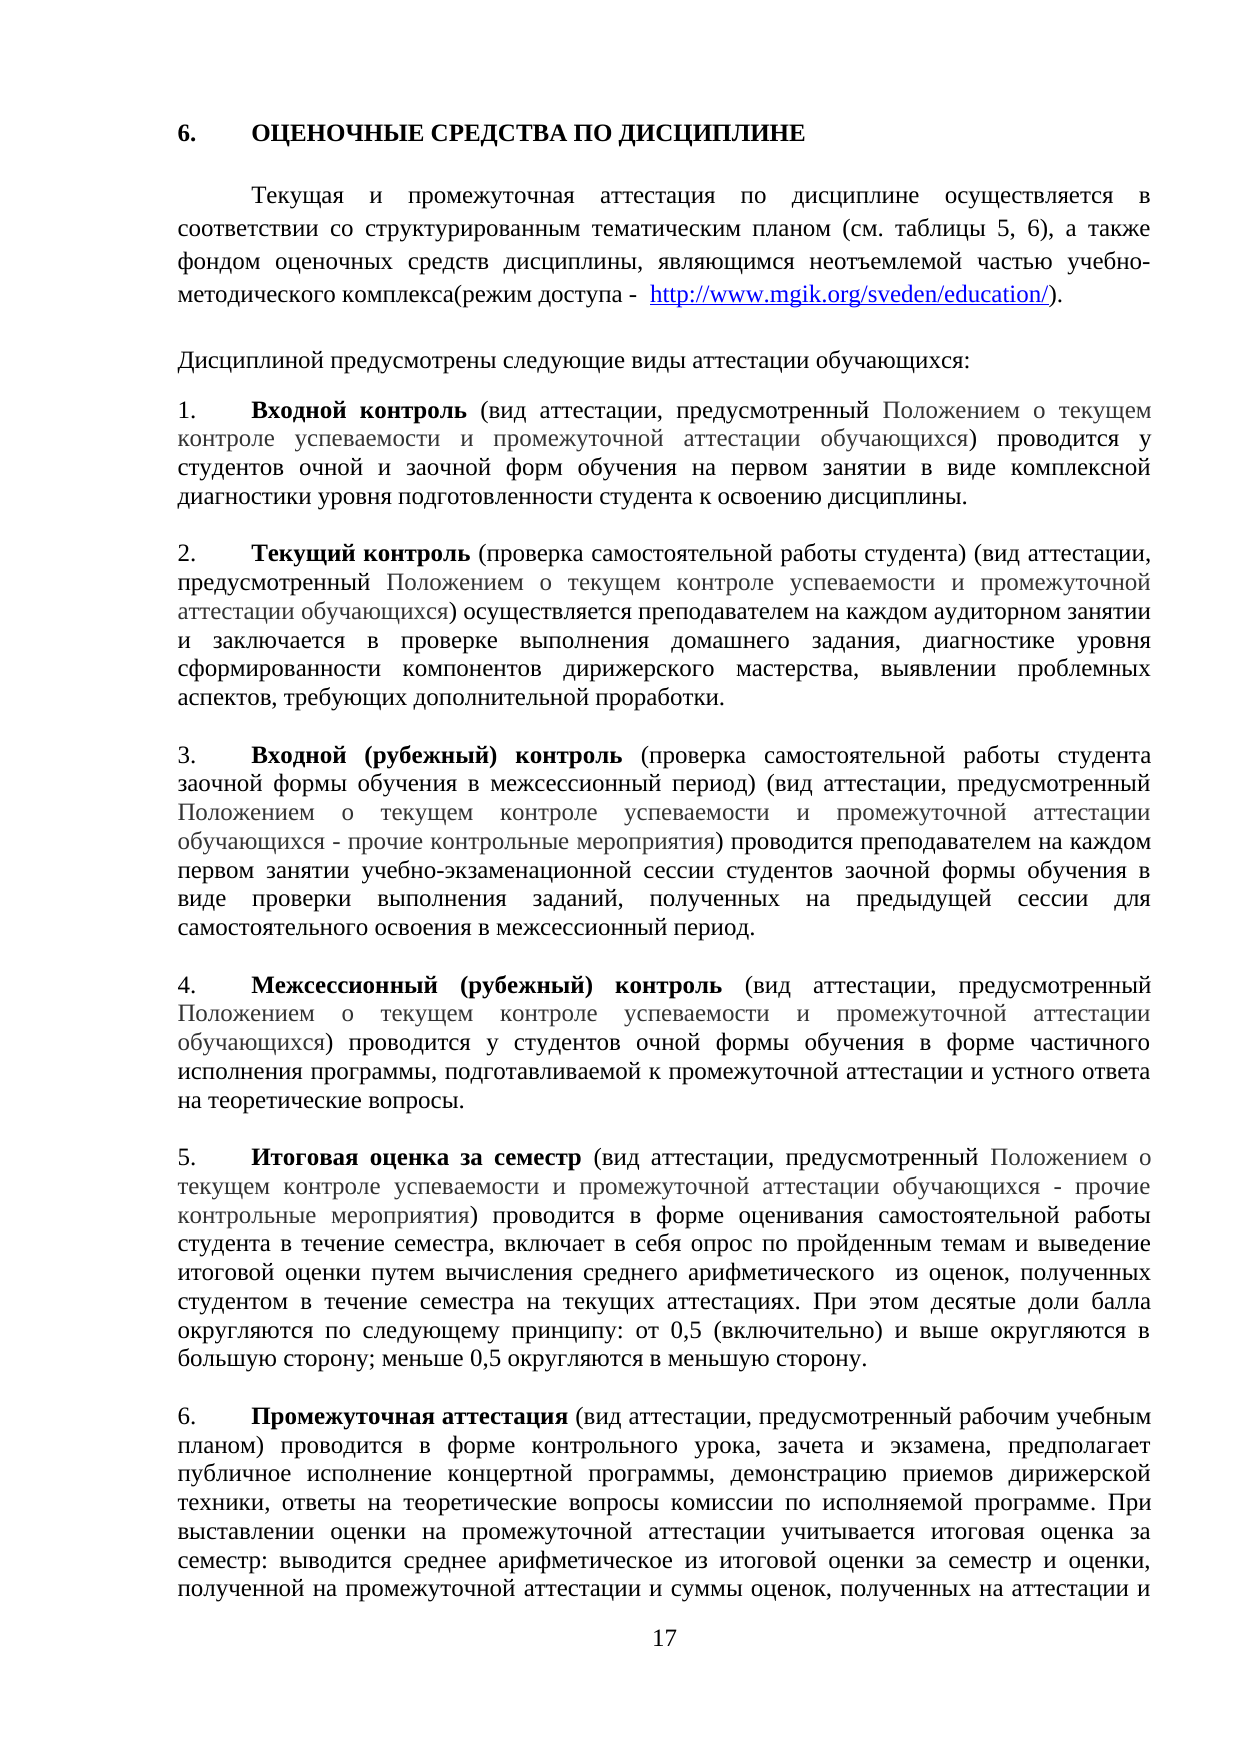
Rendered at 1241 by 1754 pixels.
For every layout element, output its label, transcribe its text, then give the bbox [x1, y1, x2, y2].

list Итоговая оценка за семестр (вид аттестации, предусмотренный Положением о текущем контроле успеваемости и промежуточной аттестации обучающихся - прочие контрольные мероприятия) проводится в форме оценивания самостоятельной работы студента в течение семестра, включает в себя опрос по пройденным темам и выведение итоговой оценки путем вычисления среднего арифметического из оценок, полученных студентом в течение семестра на текущих аттестациях. При этом десятые доли балла округляются по следующему принципу: от 0,5 (включительно) и выше округляются в большую сторону; меньше 0,5 округляются в меньшую сторону. [177, 1200, 1152, 1372]
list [177, 1401, 1152, 1602]
text Дисциплиной предусмотрены следующие виды аттестации обучающихся: [177, 345, 1152, 374]
list Межсессионный (рубежный) контроль (вид аттестации, предусмотренный Положением о текущем контроле успеваемости и промежуточной аттестации обучающихся) проводится у студентов очной формы обучения в форме частичного исполнения программы, подготавливаемой к промежуточной аттестации и устного ответа на теоретические вопросы. [177, 970, 1152, 999]
list Межсессионный (рубежный) контроль (вид аттестации, предусмотренный Положением о текущем контроле успеваемости и промежуточной аттестации обучающихся) проводится у студентов очной формы обучения в форме частичного исполнения программы, подготавливаемой к промежуточной аттестации и устного ответа на теоретические вопросы. [177, 1027, 1152, 1113]
list Текущий контроль (проверка самостоятельной работы студента) (вид аттестации, предусмотренный Положением о текущем контроле успеваемости и промежуточной аттестации обучающихся) осуществляется преподавателем на каждом аудиторном занятии и заключается в проверке выполнения домашнего задания, диагностике уровня сформированности компонентов дирижерского мастерства, выявлении проблемных аспектов, требующих дополнительной проработки. [177, 596, 1152, 711]
list Входной (рубежный) контроль (проверка самостоятельной работы студента заочной формы обучения в межсессионный период) (вид аттестации, предусмотренный Положением о текущем контроле успеваемости и промежуточной аттестации обучающихся - прочие контрольные мероприятия) проводится преподавателем на каждом первом занятии учебно-экзаменационной сессии студентов заочной формы обучения в виде проверки выполнения заданий, полученных на предыдущей сессии для самостоятельного освоения в межсессионный период. [177, 826, 1152, 941]
text Текущая и промежуточная аттестация по дисциплине осуществляется в соответствии со структурированным тематическим планом (см. таблицы 5, 6), а также фондом оценочных средств дисциплины, являющимся неотъемлемой частью учебно-методического комплекса(режим доступа - http://www.mgik.org/sveden/education/). [177, 180, 1152, 308]
subtitle ОЦЕНОЧНЫЕ СРЕДСТВА ПО ДИСЦИПЛИНЕ [177, 118, 1152, 147]
list Входной (рубежный) контроль (проверка самостоятельной работы студента заочной формы обучения в межсессионный период) (вид аттестации, предусмотренный Положением о текущем контроле успеваемости и промежуточной аттестации обучающихся - прочие контрольные мероприятия) проводится преподавателем на каждом первом занятии учебно-экзаменационной сессии студентов заочной формы обучения в виде проверки выполнения заданий, полученных на предыдущей сессии для самостоятельного освоения в межсессионный период. [177, 740, 1152, 797]
list Текущий контроль (проверка самостоятельной работы студента) (вид аттестации, предусмотренный Положением о текущем контроле успеваемости и промежуточной аттестации обучающихся) осуществляется преподавателем на каждом аудиторном занятии и заключается в проверке выполнения домашнего задания, диагностике уровня сформированности компонентов дирижерского мастерства, выявлении проблемных аспектов, требующих дополнительной проработки. [177, 538, 1152, 596]
list Входной контроль (вид аттестации, предусмотренный Положением о текущем контроле успеваемости и промежуточной аттестации обучающихся) проводится у студентов очной и заочной форм обучения на первом занятии в виде комплексной диагностики уровня подготовленности студента к освоению дисциплины. [177, 395, 1152, 510]
